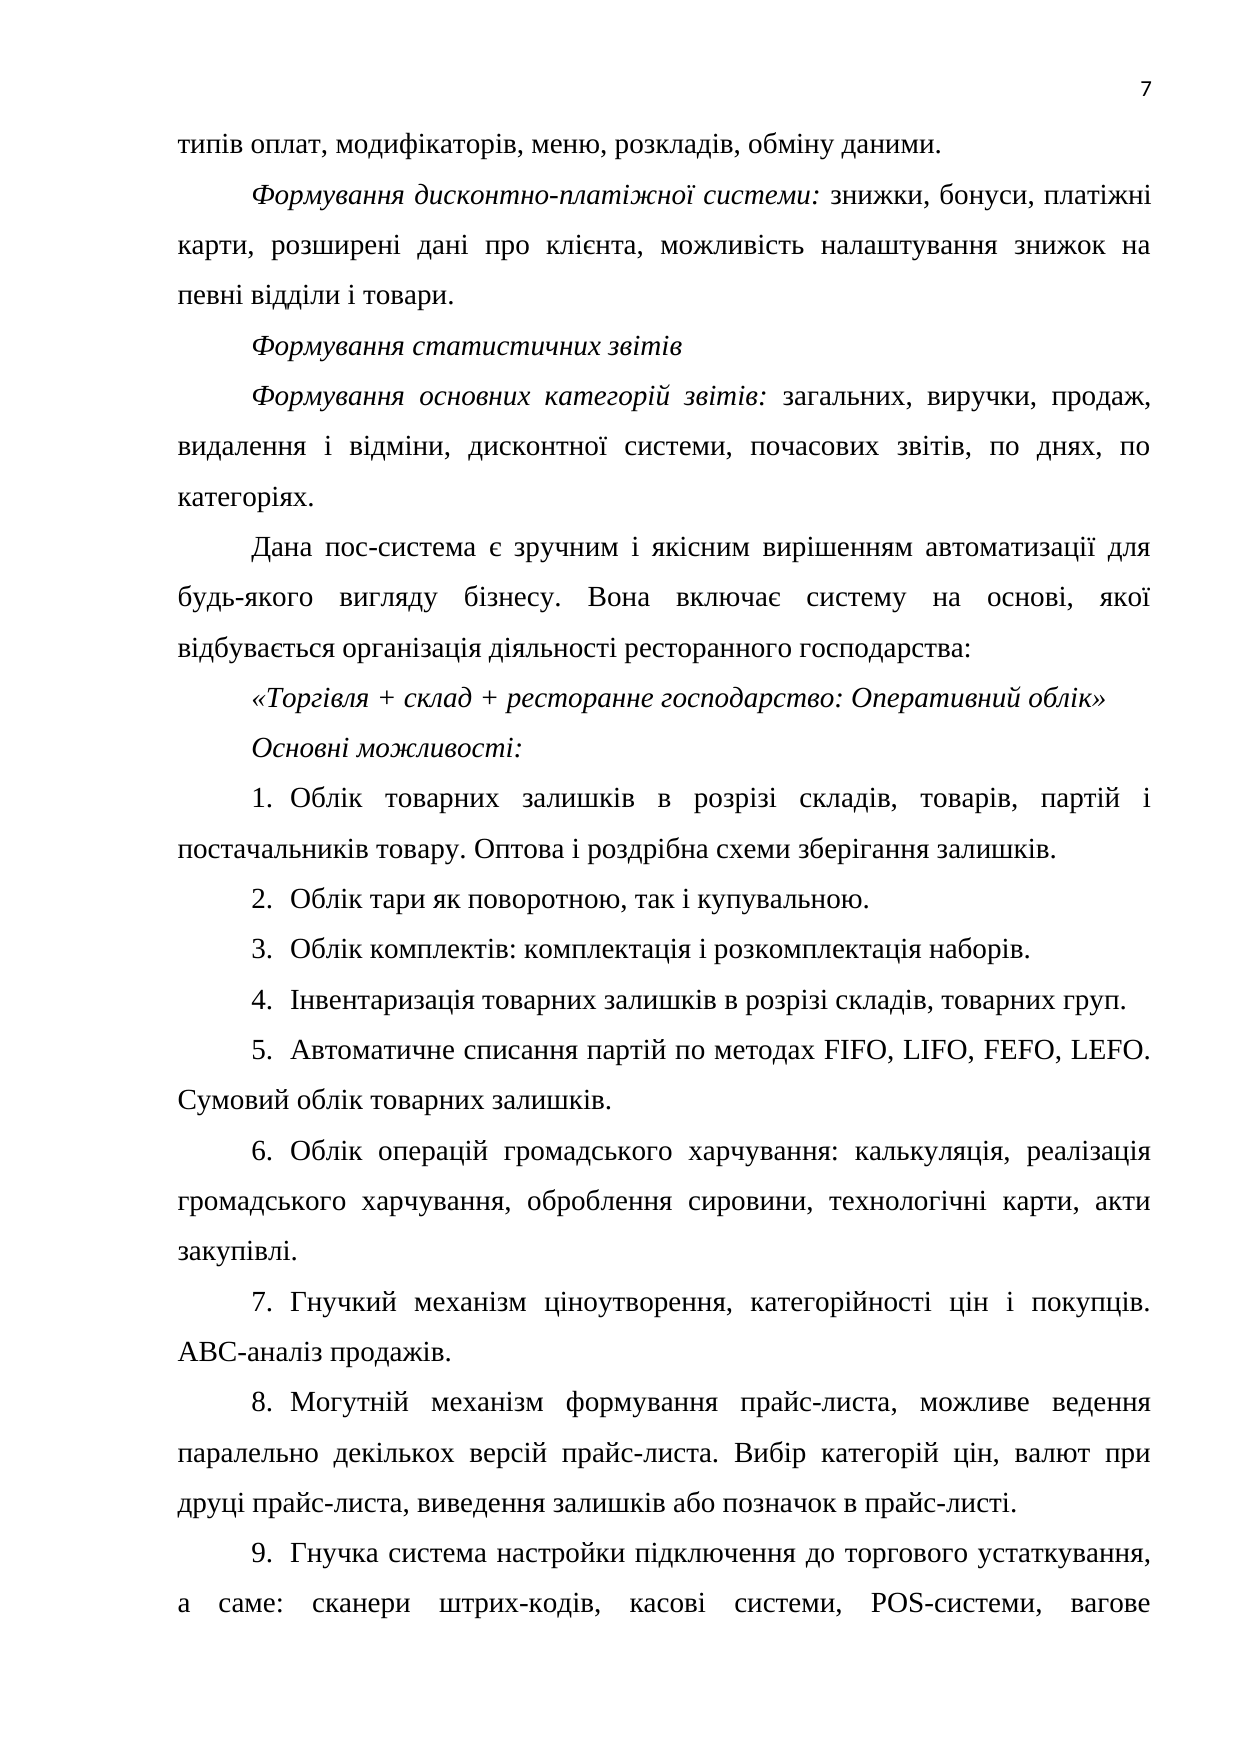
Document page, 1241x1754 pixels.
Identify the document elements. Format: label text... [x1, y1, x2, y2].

list Облік товарних залишків в розрізі складів, товарів, партій і постачальників товару. Оптова і роздрібна схеми зберігання залишків. [177, 781, 1152, 864]
list Інвентаризація товарних залишків в розрізі складів, товарних груп. [177, 982, 1152, 1015]
text Формування дисконтно-платіжної системи: знижки, бонуси, платіжні карти, розширені дані про клієнта, можливість налаштування знижок на певні відділи і товари. [177, 177, 1152, 311]
text Основні можливості: [177, 730, 1152, 764]
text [177, 127, 1152, 160]
text «Торгівля + склад + ресторанне господарство: Оперативний облік» [177, 680, 1152, 713]
text Формування основних категорій звітів: загальних, виручки, продаж, видалення і відміни, дисконтної системи, почасових звітів, по днях, по категоріях. [177, 378, 1152, 512]
list Облік операцій громадського харчування: калькуляція, реалізація громадського харчування, оброблення сировини, технологічні карти, акти закупівлі. [177, 1133, 1152, 1267]
list Облік тари як поворотною, так і купувальною. [177, 881, 1152, 915]
list Облік комплектів: комплектація і розкомплектація наборів. [177, 932, 1152, 965]
list Гнучкий механізм ціноутворення, категорійності цін і покупців. АВС-аналіз продажів. [177, 1284, 1152, 1368]
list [177, 1535, 1152, 1619]
list Могутній механізм формування прайс-листа, можливе ведення паралельно декількох версій прайс-листа. Вибір категорій цін, валют при друці прайс-листа, виведення залишків або позначок в прайс-листі. [177, 1384, 1152, 1518]
text Формування статистичних звітів [177, 328, 1152, 361]
text Дана пос-система є зручним і якісним вирішенням автоматизації для будь-якого вигляду бізнесу. Вона включає систему на основі, якої відбувається організація діяльності ресторанного господарства: [177, 529, 1152, 663]
list Автоматичне списання партій по методах FIFO, LIFO, FEFO, LEFO. Сумовий облік товарних залишків. [177, 1032, 1152, 1116]
